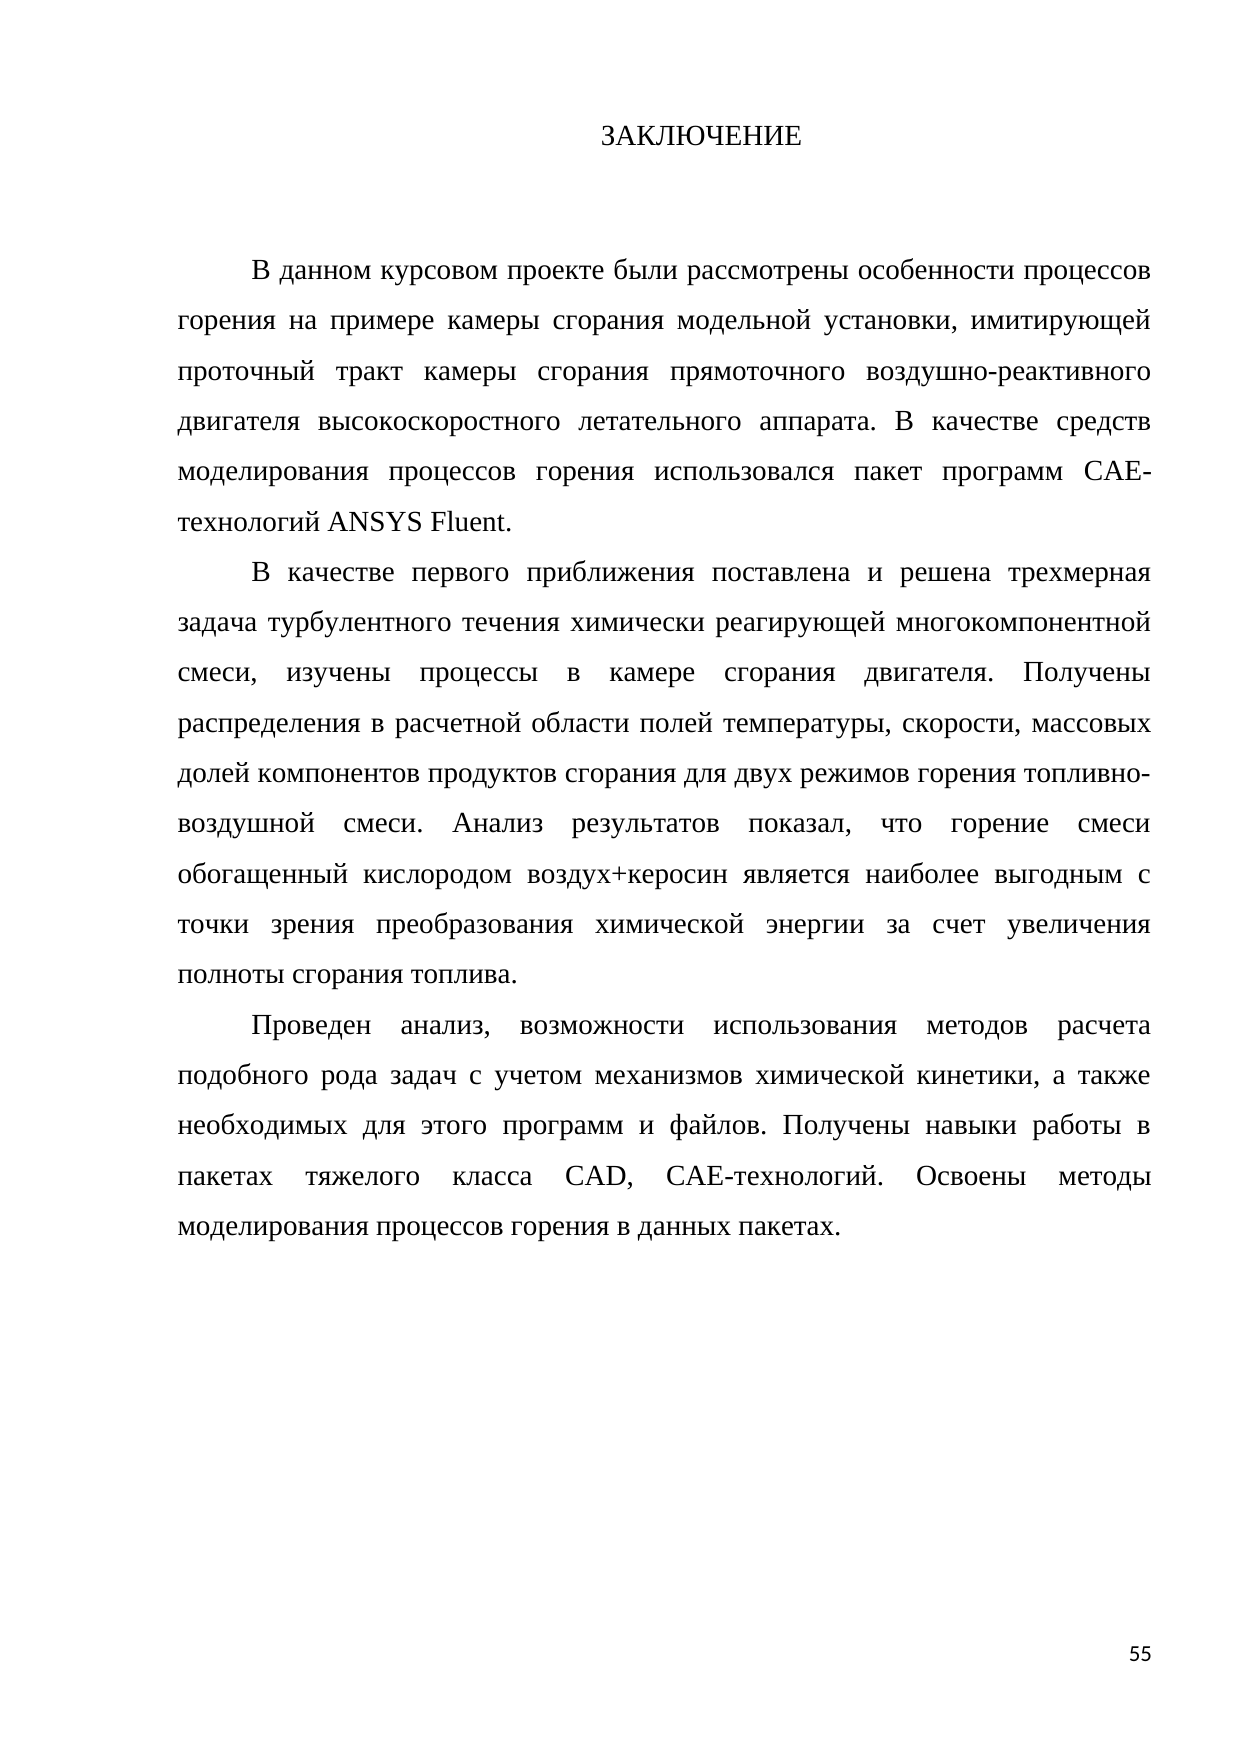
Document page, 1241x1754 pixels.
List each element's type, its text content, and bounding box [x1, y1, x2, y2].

text ЗАКЛЮЧЕНИЕ [177, 118, 1152, 152]
text Проведен анализ, возможности использования методов расчета подобного рода задач с учетом механизмов химической кинетики, а также необходимых для этого программ и файлов. Получены навыки работы в пакетах тяжелого класса CAD, CAE-технологий. Освоены методы моделирования процессов горения в данных пакетах. [177, 1007, 1152, 1242]
text В данном курсовом проекте были рассмотрены особенности процессов горения на примере камеры сгорания модельной установки, имитирующей проточный тракт камеры сгорания прямоточного воздушно-реактивного двигателя высокоскоростного летательного аппарата. В качестве средств моделирования процессов горения использовался пакет программ CAE-технологий ANSYS Fluent. [177, 252, 1152, 537]
text В качестве первого приближения поставлена и решена трехмерная задача турбулентного течения химически реагирующей многокомпонентной смеси, изучены процессы в камере сгорания двигателя. Получены распределения в расчетной области полей температуры, скорости, массовых долей компонентов продуктов сгорания для двух режимов горения топливно-воздушной смеси. Анализ результатов показал, что горение смеси обогащенный кислородом воздух+керосин является наиболее выгодным с точки зрения преобразования химической энергии за счет увеличения полноты сгорания топлива. [177, 554, 1152, 990]
